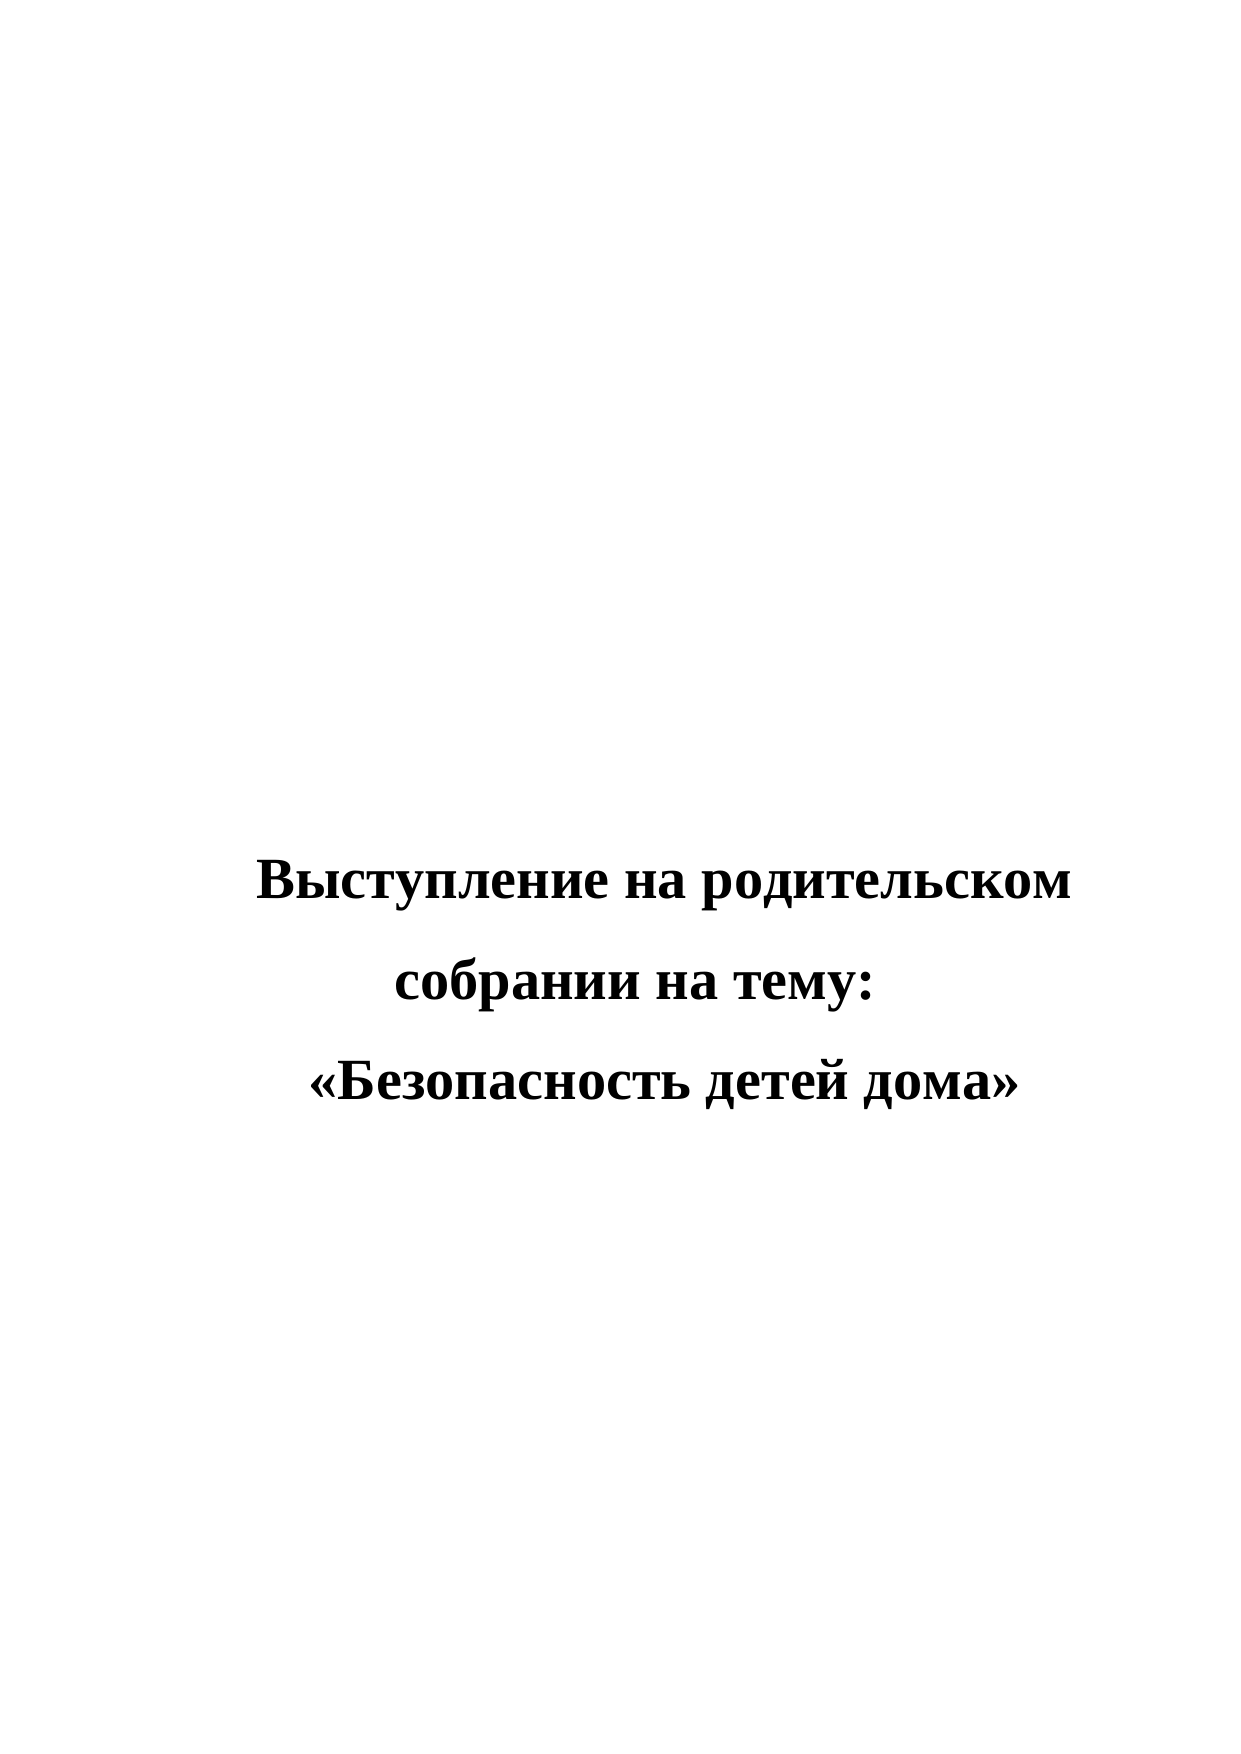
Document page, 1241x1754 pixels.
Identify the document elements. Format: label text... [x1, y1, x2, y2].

text «Безопасность детей дома» [118, 1045, 1152, 1112]
text Выступление на родительском собрании на тему: [118, 844, 1152, 1012]
